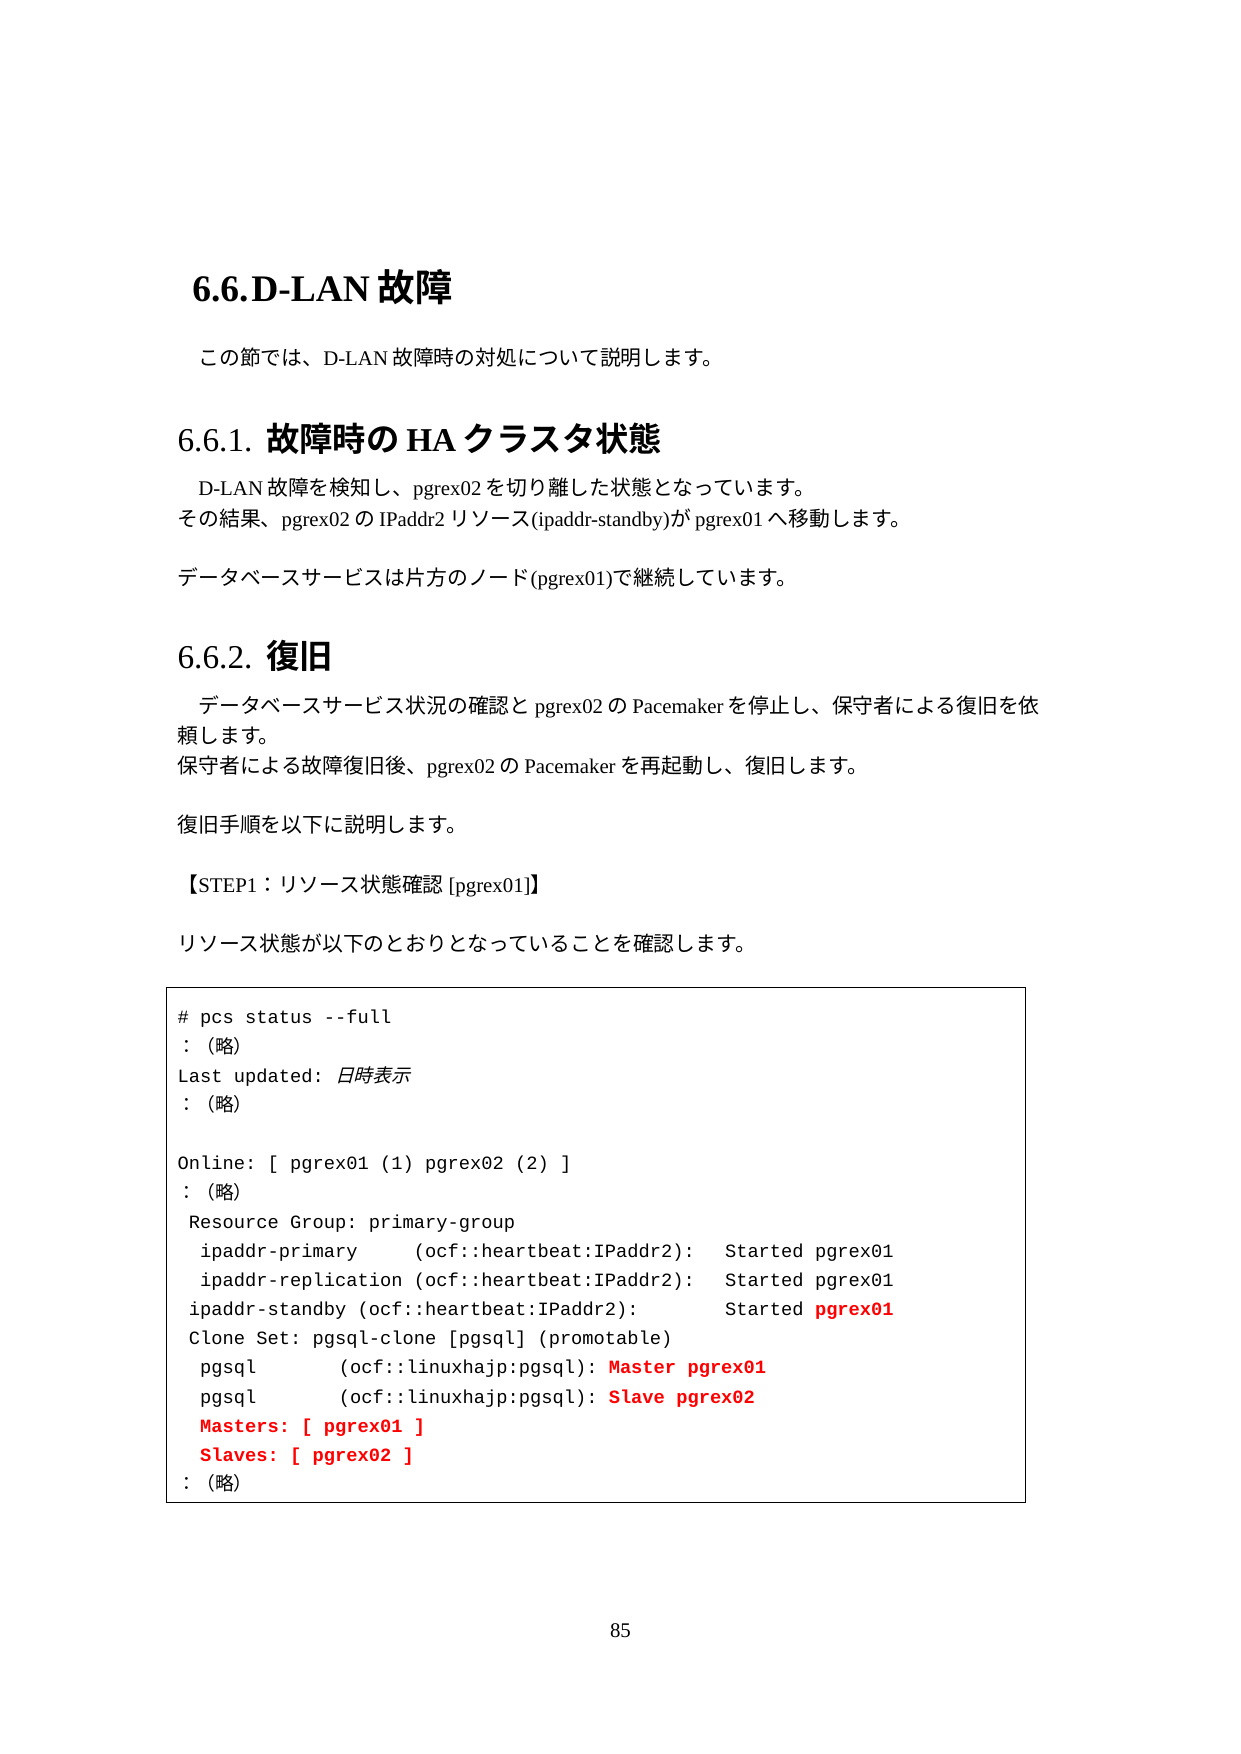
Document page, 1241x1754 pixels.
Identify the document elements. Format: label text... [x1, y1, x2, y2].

text リソース状態が以下のとおりとなっていることを確認します。 [177, 927, 1054, 958]
text データベースサービスは片方のノード(pgrex01)で継続しています。 [177, 561, 1054, 591]
text データベースサービス状況の確認とpgrex02のPacemakerを停止し、保守者による復旧を依頼します。 [177, 689, 1054, 749]
text その結果、pgrex02のIPaddr2リソース(ipaddr-standby)がpgrex01へ移動します。 [177, 502, 1054, 532]
text この節では、D-LAN故障時の対処について説明します。 [177, 341, 1054, 371]
table_header # pcs status --full ：（略） Last updated: 日時表示 ：（略） Online: [ pgrex01 (1) pgrex02 (2) ] ：（略） Resource Group: primary-group ipaddr-primary (ocf::heartbeat:IPaddr2): Started pgrex01 ipaddr-replication (ocf::heartbeat:IPaddr2): Started pgrex01 ipaddr-standby (ocf::heartbeat:IPaddr2): Started pgrex01 Clone Set: pgsql-clone [pgsql] (promotable) pgsql (ocf::linuxhajp:pgsql): Master pgrex01 pgsql (ocf::linuxhajp:pgsql): Slave pgrex02 Masters: [ pgrex01 ] Slaves: [ pgrex02 ] ：（略） [167, 988, 1025, 1502]
text 復旧手順を以下に説明します。 [177, 809, 1054, 839]
text D-LAN故障を検知し、pgrex02を切り離した状態となっています。 [177, 472, 1054, 502]
subtitle 故障時のHAクラスタ状態 [177, 413, 1063, 461]
subtitle D-LAN故障 [192, 261, 1063, 312]
text 【STEP1：リソース状態確認 [pgrex01]】 [177, 868, 1054, 898]
subtitle 復旧 [177, 633, 1063, 678]
text 保守者による故障復旧後、pgrex02のPacemakerを再起動し、復旧します。 [177, 749, 1054, 779]
